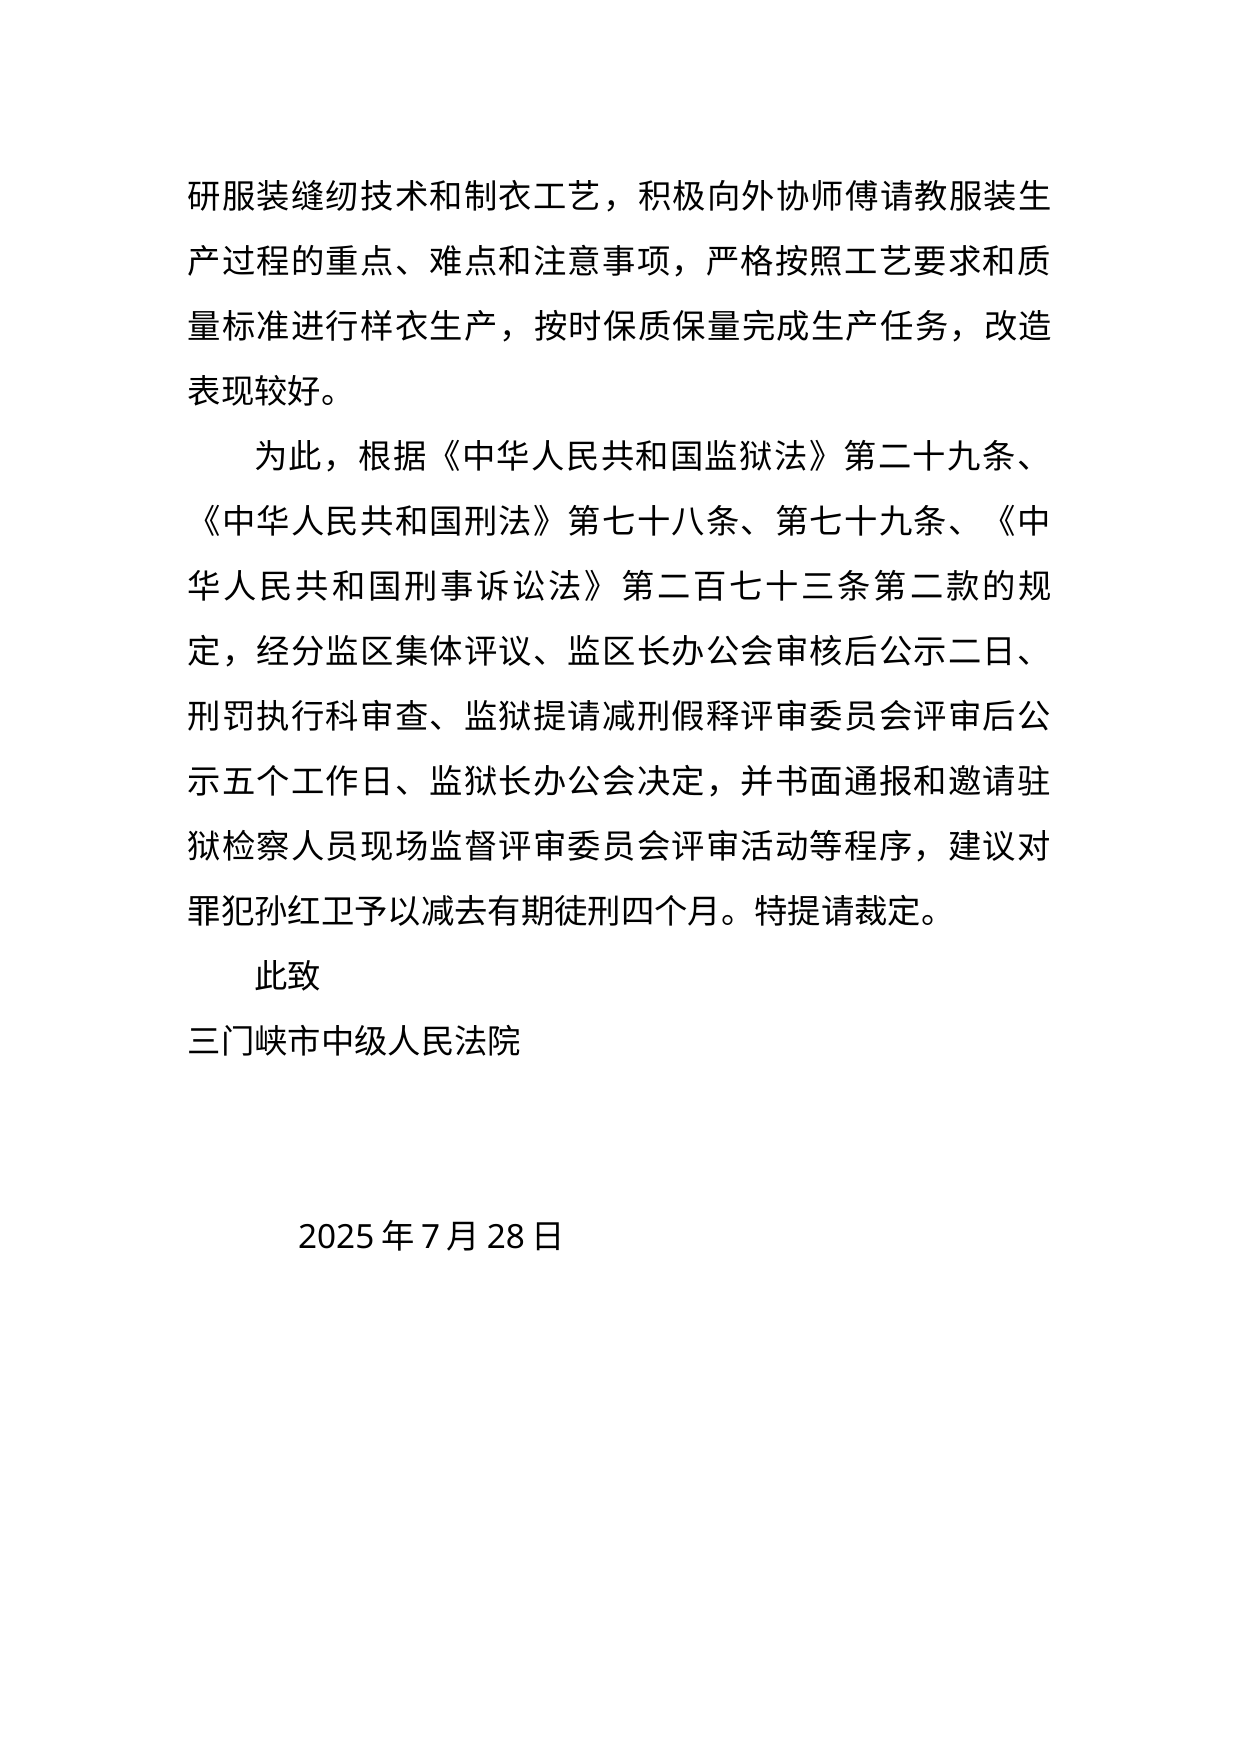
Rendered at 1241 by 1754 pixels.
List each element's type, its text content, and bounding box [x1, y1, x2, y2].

text 2025年7月28日 [198, 1202, 1053, 1267]
text 三门峡市中级人民法院 [187, 1007, 1053, 1072]
text 为此，根据《中华人民共和国监狱法》第二十九条、《中华人民共和国刑法》第七十八条、第七十九条、《中华人民共和国刑事诉讼法》第二百七十三条第二款的规定，经分监区集体评议、监区长办公会审核后公示二日、刑罚执行科审查、监狱提请减刑假释评审委员会评审后公示五个工作日、监狱长办公会决定，并书面通报和邀请驻狱检察人员现场监督评审委员会评审活动等程序，建议对罪犯孙红卫予以减去有期徒刑四个月。特提请裁定。 [187, 422, 1053, 942]
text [187, 162, 1053, 422]
text 此致 [187, 942, 1053, 1007]
